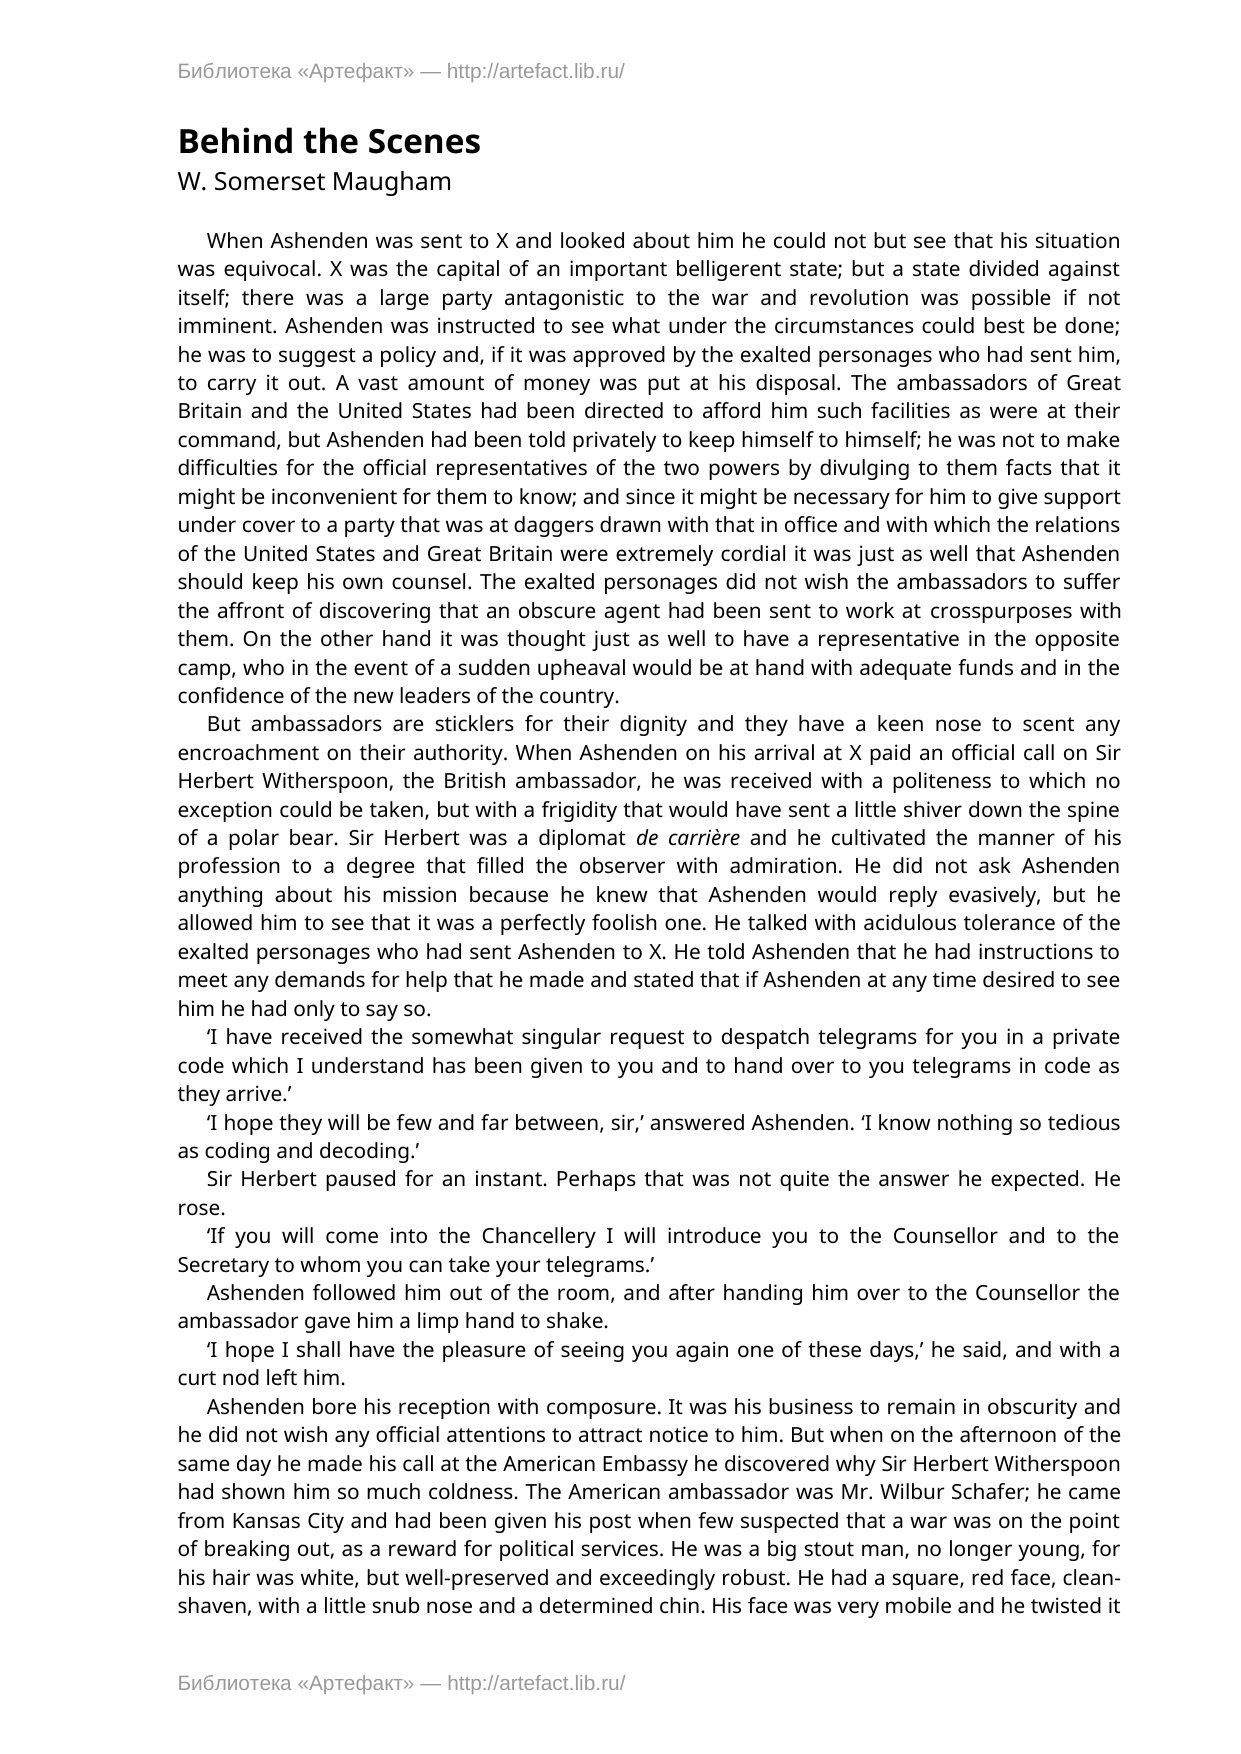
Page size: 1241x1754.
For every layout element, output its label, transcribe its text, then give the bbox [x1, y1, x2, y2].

text Sir Herbert paused for an instant. Perhaps that was not quite the answer he expected. He rose. [177, 1164, 1122, 1221]
text ‘I hope I shall have the pleasure of seeing you again one of these days,’ he said, and with a curt nod left him. [177, 1335, 1122, 1392]
text ‘I have received the somewhat singular request to despatch telegrams for you in a private code which I understand has been given to you and to hand over to you telegrams in code as they arrive.’ [177, 1022, 1122, 1108]
text ‘I hope they will be few and far between, sir,’ answered Ashenden. ‘I know nothing so tedious as coding and decoding.’ [177, 1108, 1122, 1164]
text ‘If you will come into the Chancellery I will introduce you to the Counsellor and to the Secretary to whom you can take your telegrams.’ [177, 1221, 1122, 1278]
text When Ashenden was sent to X and looked about him he could not but see that his situation was equivocal. X was the capital of an important belligerent state; but a state divided against itself; there was a large party antagonistic to the war and revolution was possible if not imminent. Ashenden was instructed to see what under the circumstances could best be done; he was to suggest a policy and, if it was approved by the exalted personages who had sent him, to carry it out. A vast amount of money was put at his disposal. The ambassadors of Great Britain and the United States had been directed to afford him such facilities as were at their command, but Ashenden had been told privately to keep himself to himself; he was not to make difficulties for the official representatives of the two powers by divulging to them facts that it might be inconvenient for them to know; and since it might be necessary for him to give support under cover to a party that was at daggers drawn with that in office and with which the relations of the United States and Great Britain were extremely cordial it was just as well that Ashenden should keep his own counsel. The exalted personages did not wish the ambassadors to suffer the affront of discovering that an obscure agent had been sent to work at crosspurposes with them. On the other hand it was thought just as well to have a representative in the opposite camp, who in the event of a sudden upheaval would be at hand with adequate funds and in the confidence of the new leaders of the country. [177, 226, 1122, 709]
text W. Somerset Maugham [177, 163, 1122, 198]
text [177, 1392, 1122, 1619]
text Ashenden followed him out of the room, and after handing him over to the Counsellor the ambassador gave him a limp hand to shake. [177, 1278, 1122, 1335]
subtitle Behind the Scenes [177, 118, 1122, 163]
text But ambassadors are sticklers for their dignity and they have a keen nose to scent any encroachment on their authority. When Ashenden on his arrival at X paid an official call on Sir Herbert Witherspoon, the British ambassador, he was received with a politeness to which no exception could be taken, but with a frigidity that would have sent a little shiver down the spine of a polar bear. Sir Herbert was a diplomat de carrière and he cultivated the manner of his profession to a degree that filled the observer with admiration. He did not ask Ashenden anything about his mission because he knew that Ashenden would reply evasively, but he allowed him to see that it was a perfectly foolish one. He talked with acidulous tolerance of the exalted personages who had sent Ashenden to X. He told Ashenden that he had instructions to meet any demands for help that he made and stated that if Ashenden at any time desired to see him he had only to say so. [177, 709, 1122, 1022]
